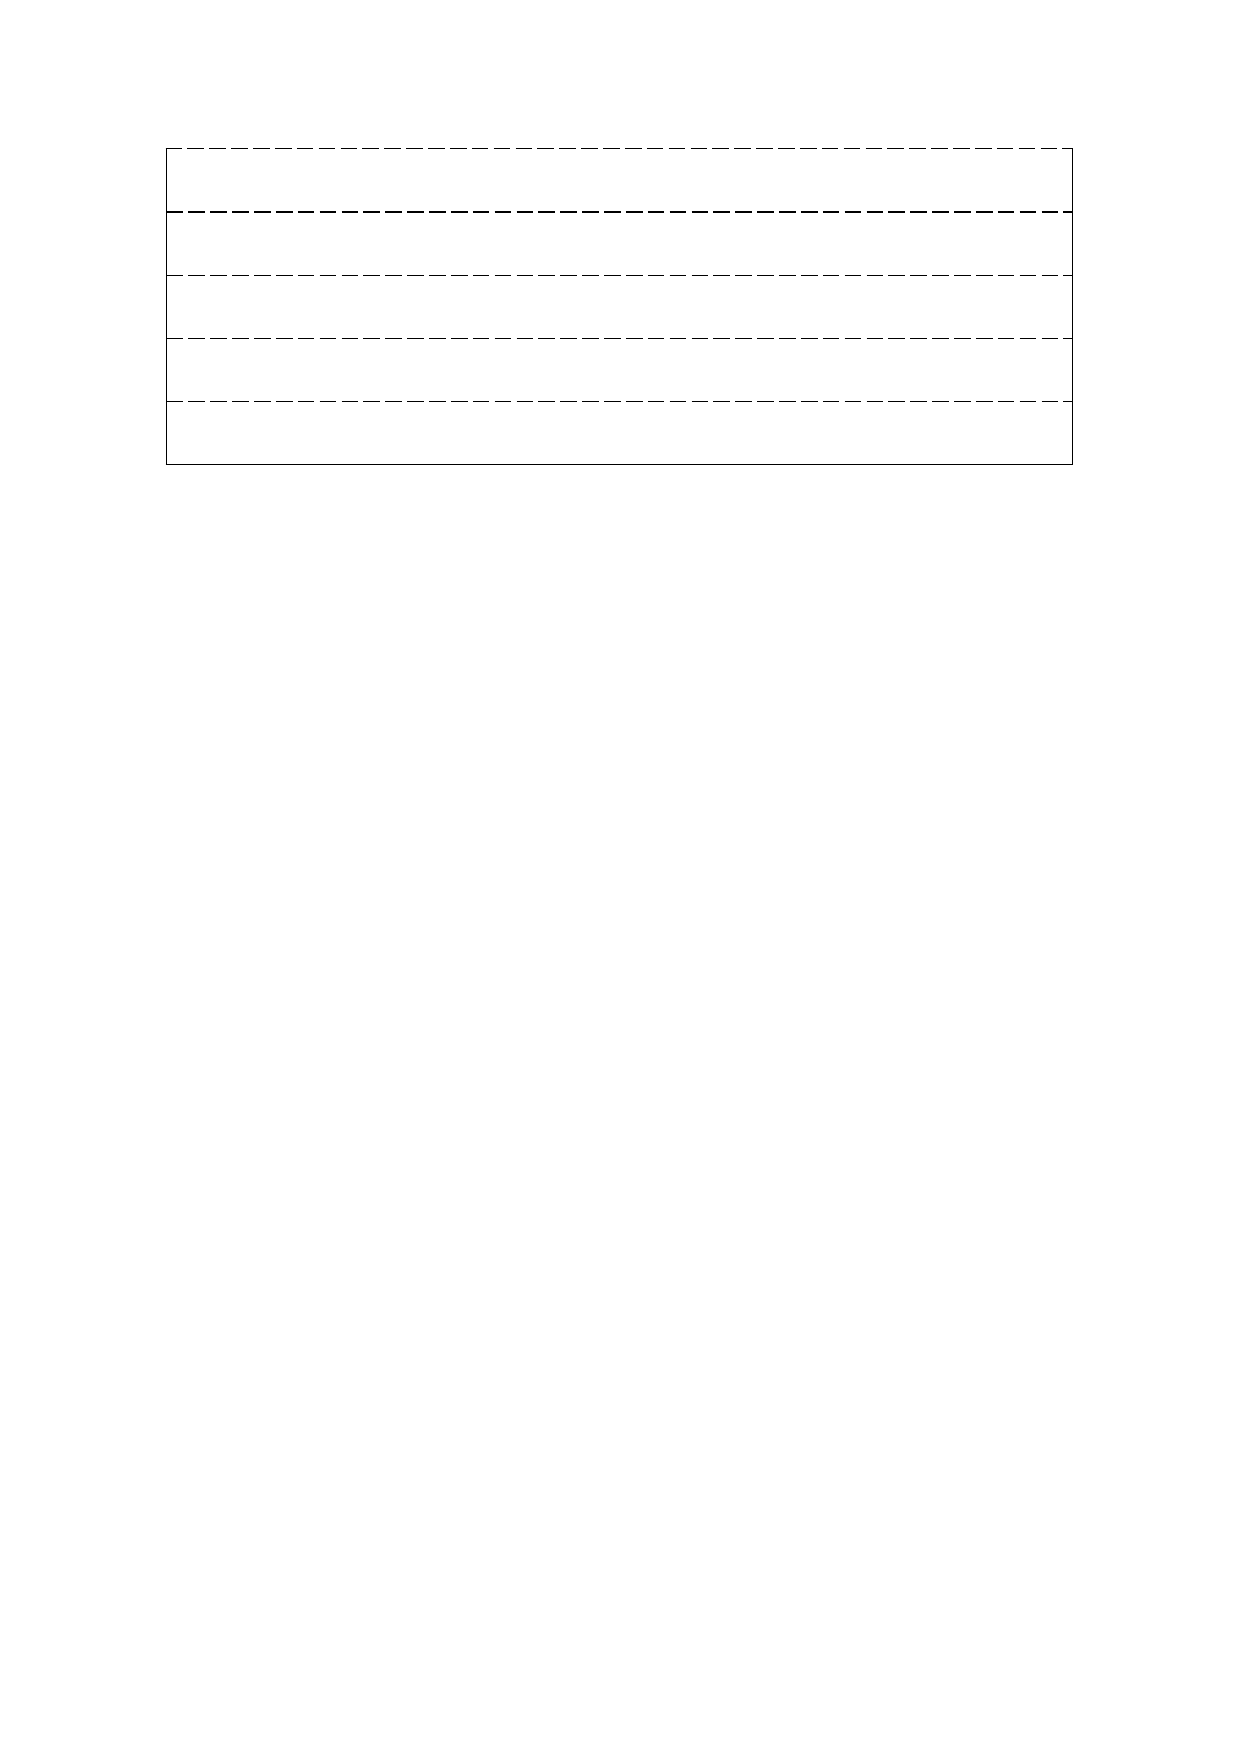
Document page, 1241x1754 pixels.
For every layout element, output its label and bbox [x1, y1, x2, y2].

table_cell [167, 401, 1072, 464]
table_cell [167, 211, 1072, 274]
table_cell [167, 148, 1072, 211]
table_cell [167, 338, 1072, 401]
table_cell [167, 275, 1072, 338]
